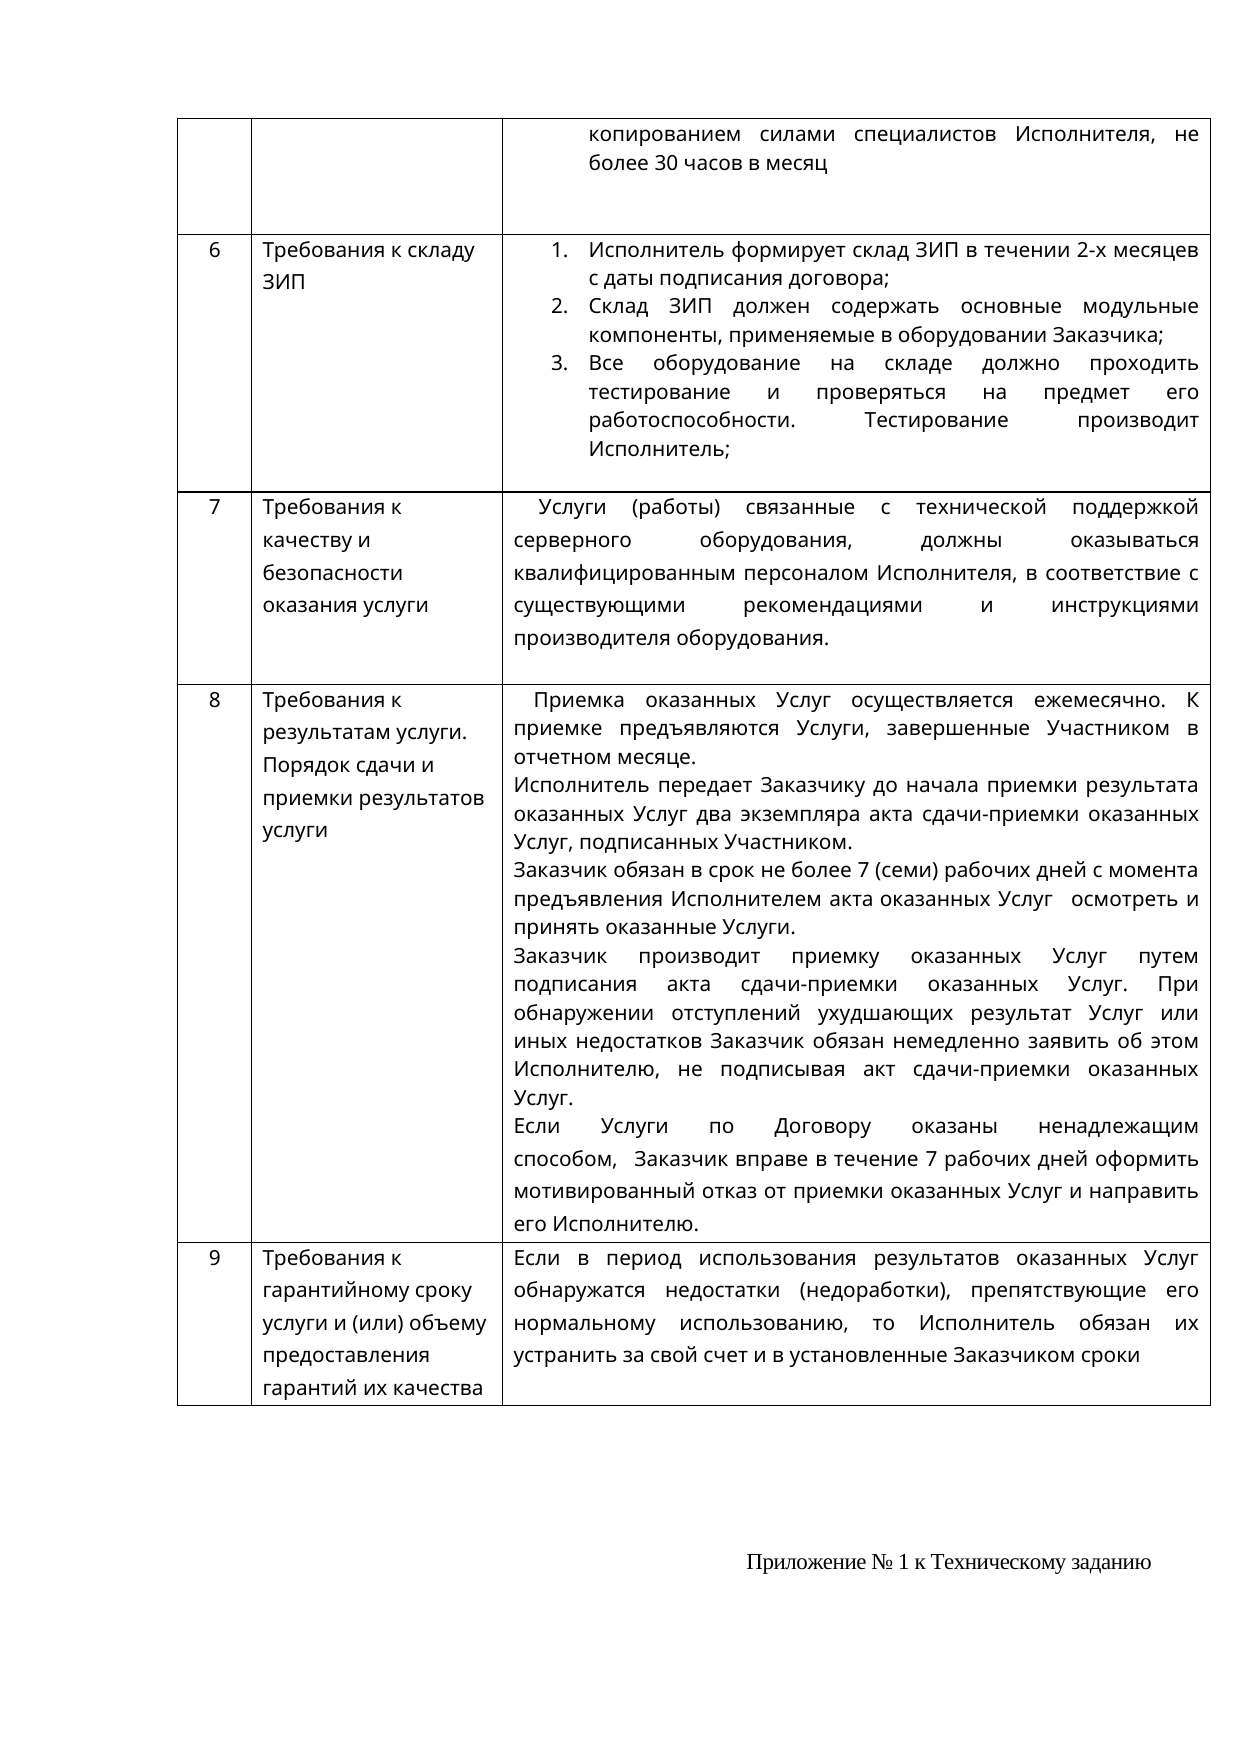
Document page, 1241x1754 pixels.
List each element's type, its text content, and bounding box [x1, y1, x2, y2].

table_cell Если в период использования результатов оказанных Услуг обнаружатся недостатки (недоработки), препятствующие его нормальному использованию, то Исполнитель обязан их устранить за свой счет и в установленные Заказчиком сроки [503, 1243, 1210, 1405]
table_cell Требования к результатам услуги. Порядок сдачи и приемки результатов услуги [252, 685, 502, 1242]
table_cell 5 [178, 119, 251, 234]
table_cell Исполнитель формирует склад ЗИП в течении 2-х месяцев с даты подписания договора; Склад ЗИП должен содержать основные модульные компоненты, применяемые в оборудовании Заказчика; Все оборудование на складе должно проходить тестирование и проверяться на предмет его работоспособности. Тестирование производит Исполнитель; [503, 235, 1210, 491]
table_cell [503, 119, 1210, 234]
table_cell Приемка оказанных Услуг осуществляется ежемесячно. К приемке предъявляются Услуги, завершенные Участником в отчетном месяце. Исполнитель передает Заказчику до начала приемки результата оказанных Услуг два экземпляра акта сдачи-приемки оказанных Услуг, подписанных Участником. Заказчик обязан в срок не более 7 (семи) рабочих дней с момента предъявления Исполнителем акта оказанных Услуг осмотреть и принять оказанные Услуги. Заказчик производит приемку оказанных Услуг путем подписания акта сдачи-приемки оказанных Услуг. При обнаружении отступлений ухудшающих результат Услуг или иных недостатков Заказчик обязан немедленно заявить об этом Исполнителю, не подписывая акт сдачи-приемки оказанных Услуг. Если Услуги по Договору оказаны ненадлежащим способом, Заказчик вправе в течение 7 рабочих дней оформить мотивированный отказ от приемки оказанных Услуг и направить его Исполнителю. [503, 685, 1210, 1242]
table_cell Требования к гарантийному сроку услуги и (или) объему предоставления гарантий их качества [252, 1243, 502, 1405]
table_cell Требования к качеству и безопасности оказания услуги [252, 493, 502, 684]
table_cell Требования к складу ЗИП [252, 235, 502, 491]
table_cell 8 [178, 685, 251, 1242]
text Приложение № 1 к Техническому заданию [177, 1548, 1152, 1575]
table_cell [252, 119, 502, 234]
table_cell Услуги (работы) связанные с технической поддержкой серверного оборудования, должны оказываться квалифицированным персоналом Исполнителя, в соответствие с существующими рекомендациями и инструкциями производителя оборудования. [503, 493, 1210, 684]
table_cell 7 [178, 493, 251, 684]
table_cell 6 [178, 235, 251, 491]
table_cell 9 [178, 1243, 251, 1405]
